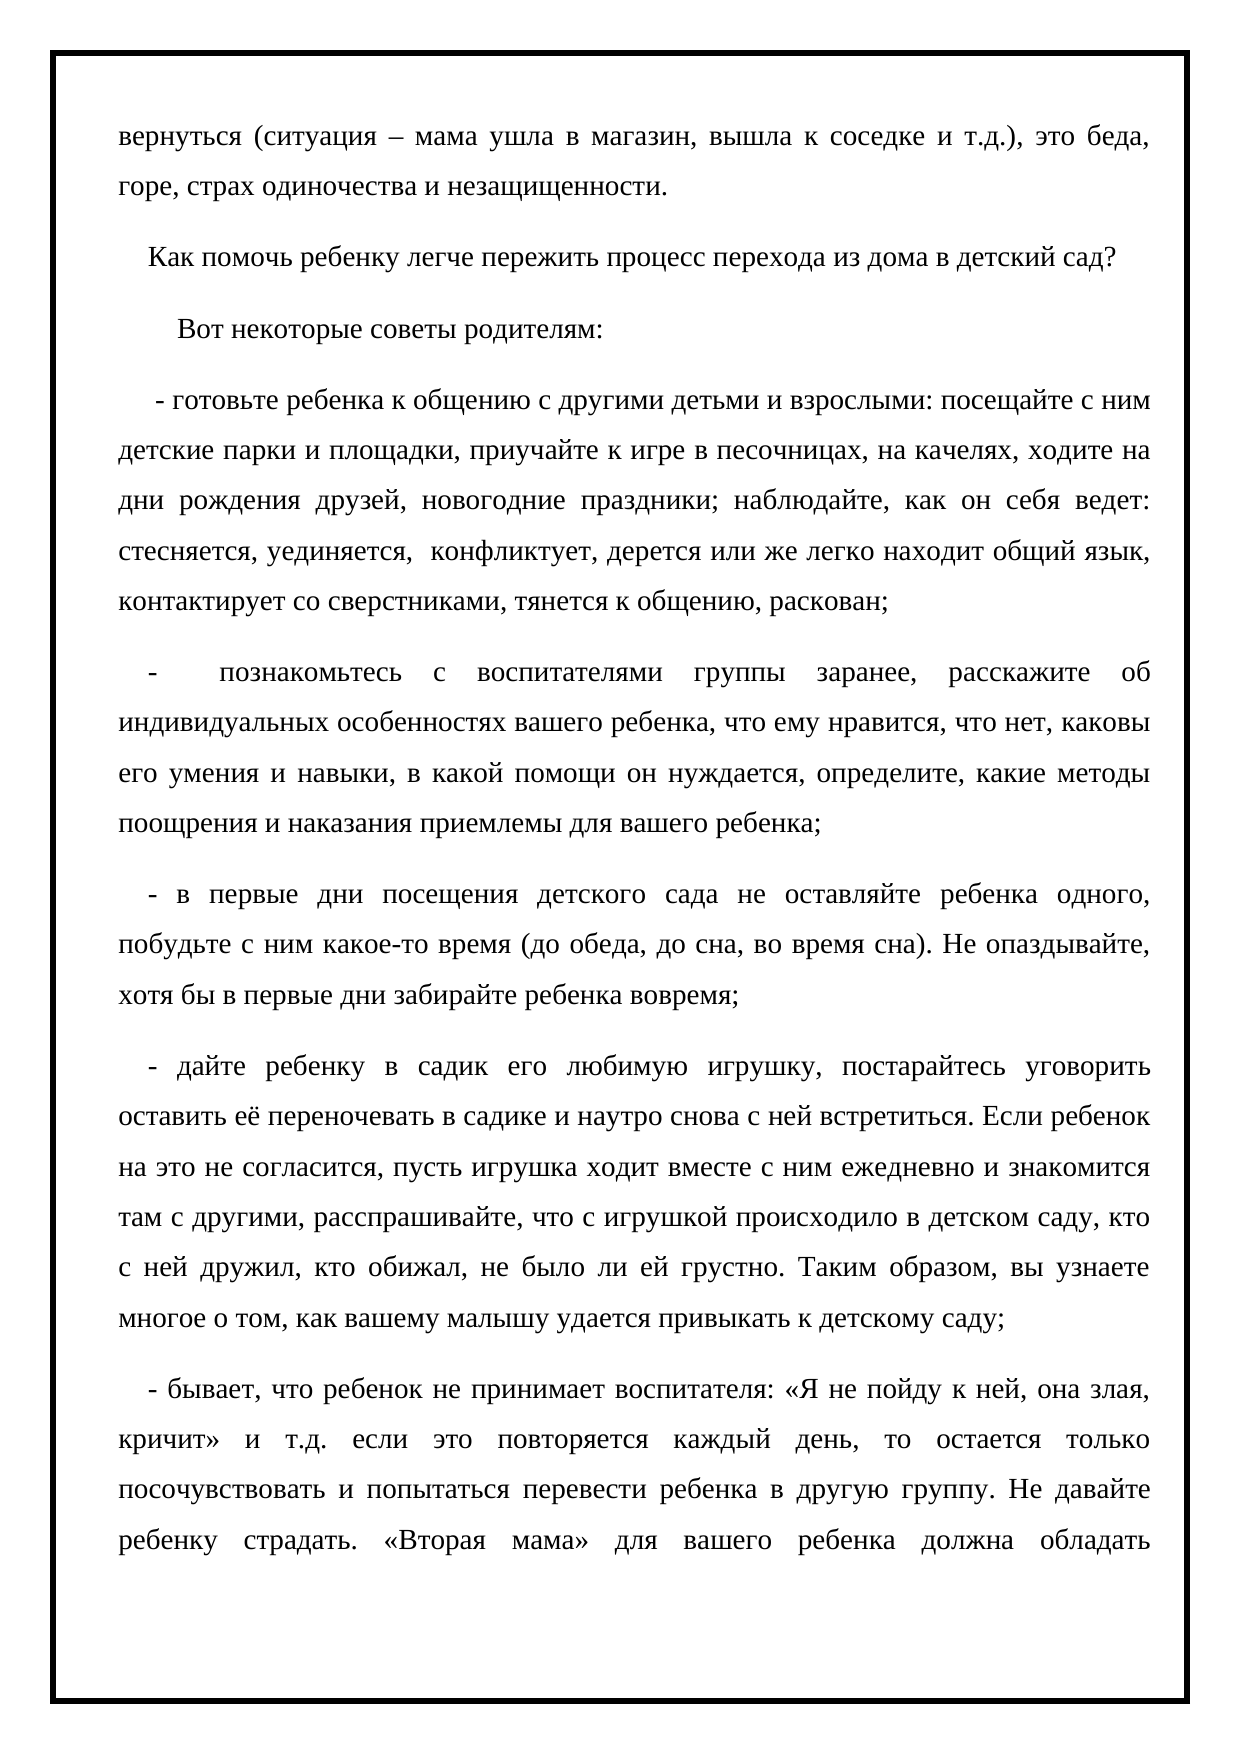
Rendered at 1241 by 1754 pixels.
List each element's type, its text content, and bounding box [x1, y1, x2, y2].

text - дайте ребенку в садик его любимую игрушку, постарайтесь уговорить оставить её переночевать в садике и наутро снова с ней встретиться. Если ребенок на это не согласится, пусть игрушка ходит вместе с ним ежедневно и знакомится там с другими, расспрашивайте, что с игрушкой происходило в детском саду, кто с ней дружил, кто обижал, не было ли ей грустно. Таким образом, вы узнаете многое о том, как вашему малышу удается привыкать к детскому саду; [118, 1048, 1152, 1333]
text - готовьте ребенка к общению с другими детьми и взрослыми: посещайте с ним детские парки и площадки, приучайте к игре в песочницах, на качелях, ходите на дни рождения друзей, новогодние праздники; наблюдайте, как он себя ведет: стесняется, уединяется, конфликтует, дерется или же легко находит общий язык, контактирует со сверстниками, тянется к общению, раскован; [118, 382, 1152, 617]
text Как помочь ребенку легче пережить процесс перехода из дома в детский сад? [118, 239, 1152, 273]
text - познакомьтесь с воспитателями группы заранее, расскажите об индивидуальных особенностях вашего ребенка, что ему нравится, что нет, каковы его умения и навыки, в какой помощи он нуждается, определите, какие методы поощрения и наказания приемлемы для вашего ребенка; [118, 654, 1152, 839]
text - в первые дни посещения детского сада не оставляйте ребенка одного, побудьте с ним какое-то время (до обеда, до сна, во время сна). Не опаздывайте, хотя бы в первые дни забирайте ребенка вовремя; [118, 876, 1152, 1011]
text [118, 1371, 1152, 1555]
text Вот некоторые советы родителям: [118, 311, 1152, 344]
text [118, 118, 1152, 202]
